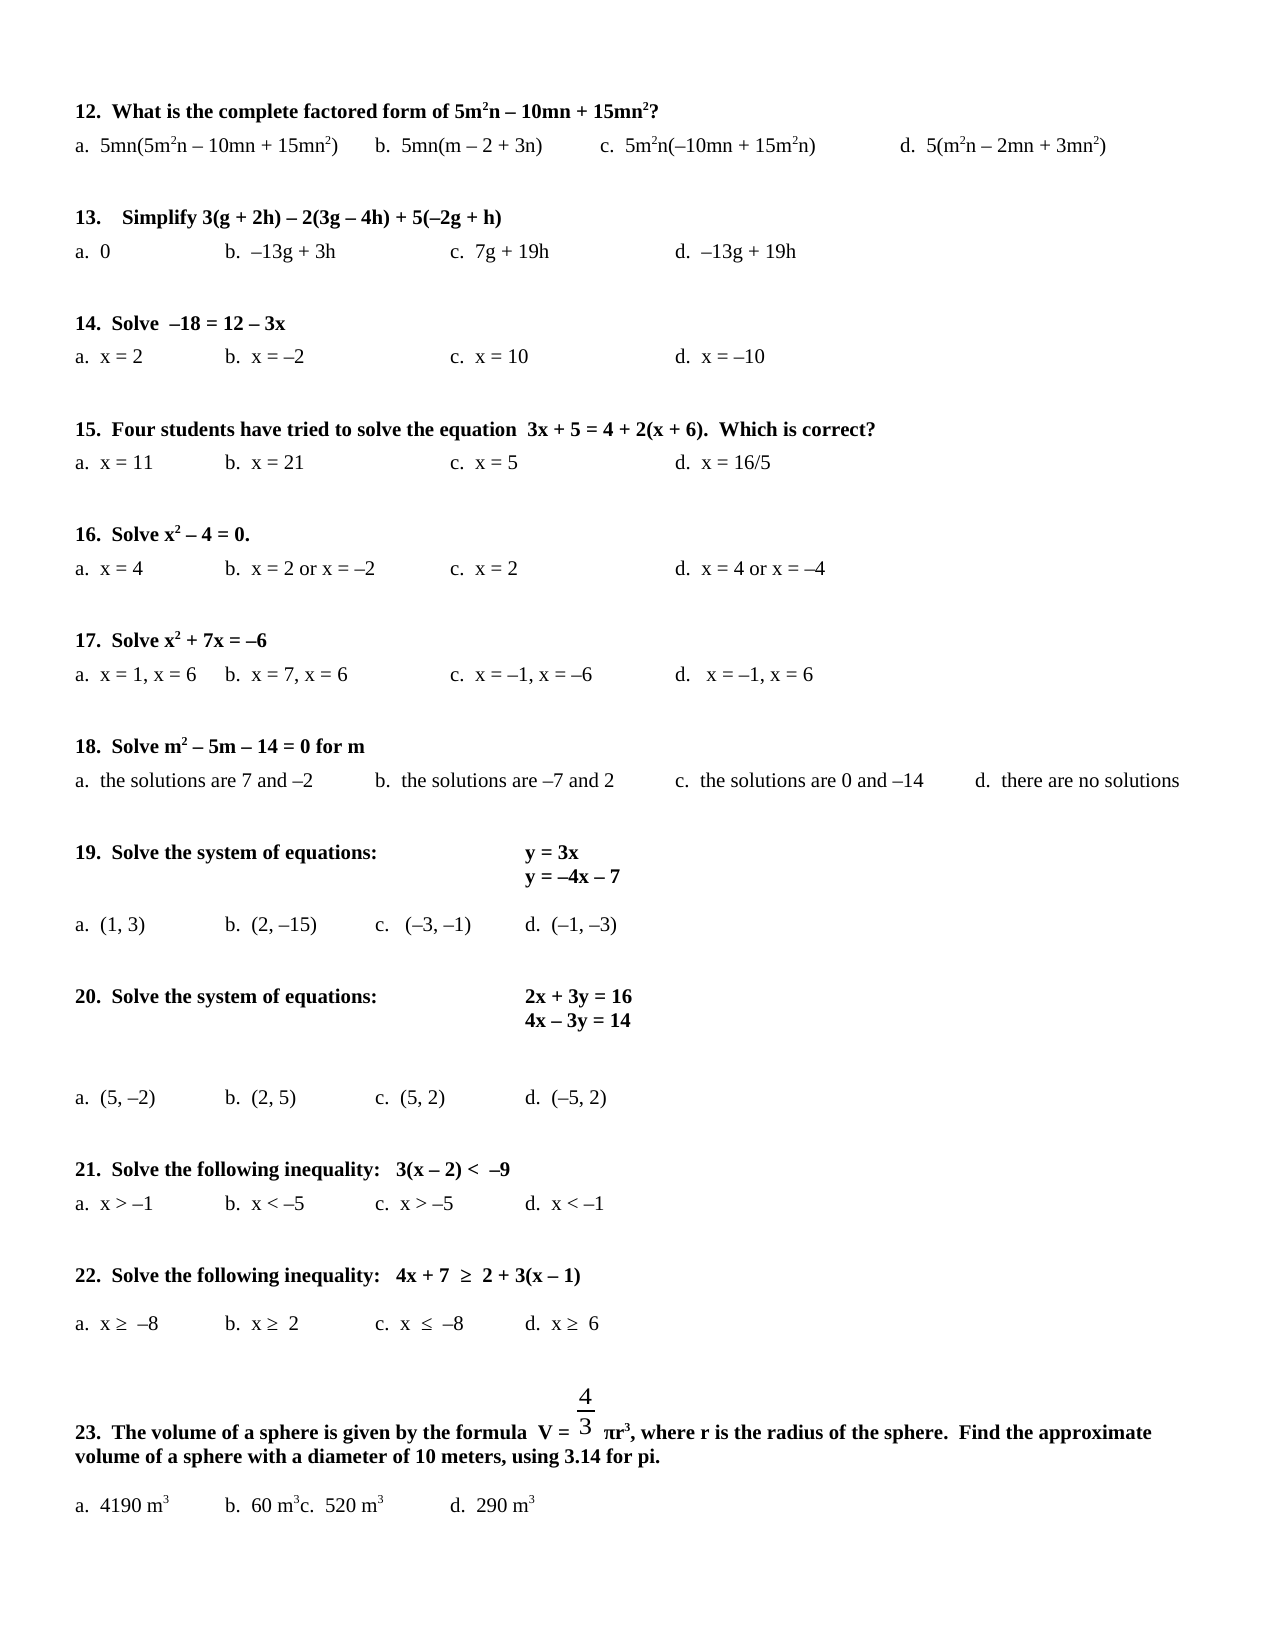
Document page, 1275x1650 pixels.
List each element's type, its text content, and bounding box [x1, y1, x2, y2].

text a. x = 4 b. x = 2 or x = –2 c. x = 2 d. x = 4 or x = –4 [75, 556, 1200, 580]
text 18. Solve m2 – 5m – 14 = 0 for m [75, 734, 1200, 758]
text 15. Four students have tried to solve the equation 3x + 5 = 4 + 2(x + 6). Which is correct? [75, 417, 1200, 441]
text 20. Solve the system of equations: 2x + 3y = 16 [75, 984, 1200, 1008]
text a. 5mn(5m2n – 10mn + 15mn2) b. 5mn(m – 2 + 3n) c. 5m2n(–10mn + 15m2n) d. 5(m2n – 2mn + 3mn2) [75, 133, 1200, 157]
text 16. Solve x2 – 4 = 0. [75, 522, 1200, 546]
text 22. Solve the following inequality: 4x + 7 ≥ 2 + 3(x – 1) [75, 1263, 1200, 1287]
text 13. Simplify 3(g + 2h) – 2(3g – 4h) + 5(–2g + h) [75, 205, 1200, 229]
text a. (5, –2) b. (2, 5) c. (5, 2) d. (–5, 2) [75, 1085, 1200, 1109]
text 21. Solve the following inequality: 3(x – 2) < –9 [75, 1157, 1200, 1181]
text a. 4190 m3 b. 60 m3 c. 520 m3 d. 290 m3 [75, 1492, 1200, 1517]
text a. (1, 3) b. (2, –15) c. (–3, –1) d. (–1, –3) [75, 912, 1200, 936]
text a. x ≥ –8 b. x ≥ 2 c. x ≤ –8 d. x ≥ 6 [75, 1311, 1200, 1335]
text a. x = 11 b. x = 21 c. x = 5 d. x = 16/5 [75, 450, 1200, 474]
text 17. Solve x2 + 7x = –6 [75, 628, 1200, 652]
text a. 0 b. –13g + 3h c. 7g + 19h d. –13g + 19h [75, 238, 1200, 263]
text 12. What is the complete factored form of 5m2n – 10mn + 15mn2? [75, 99, 1200, 123]
text a. the solutions are 7 and –2 b. the solutions are –7 and 2 c. the solutions are 0 and –14 d. there are no solutions [75, 768, 1200, 792]
text 19. Solve the system of equations: y = 3x [75, 840, 1200, 864]
text 4x – 3y = 14 [75, 1008, 1200, 1032]
text a. x = 2 b. x = –2 c. x = 10 d. x = –10 [75, 344, 1200, 368]
text 14. Solve –18 = 12 – 3x [75, 311, 1200, 335]
text a. x > –1 b. x < –5 c. x > –5 d. x < –1 [75, 1191, 1200, 1215]
text a. x = 1, x = 6 b. x = 7, x = 6 c. x = –1, x = –6 d. x = –1, x = 6 [75, 662, 1200, 686]
text y = –4x – 7 [75, 864, 1200, 888]
text 23. The volume of a sphere is given by the formula V = πr3, where r is the radius of the sphere. Find the approximate volume of a sphere with a diameter of 10 meters, using 3.14 for pi. [75, 1383, 1200, 1468]
